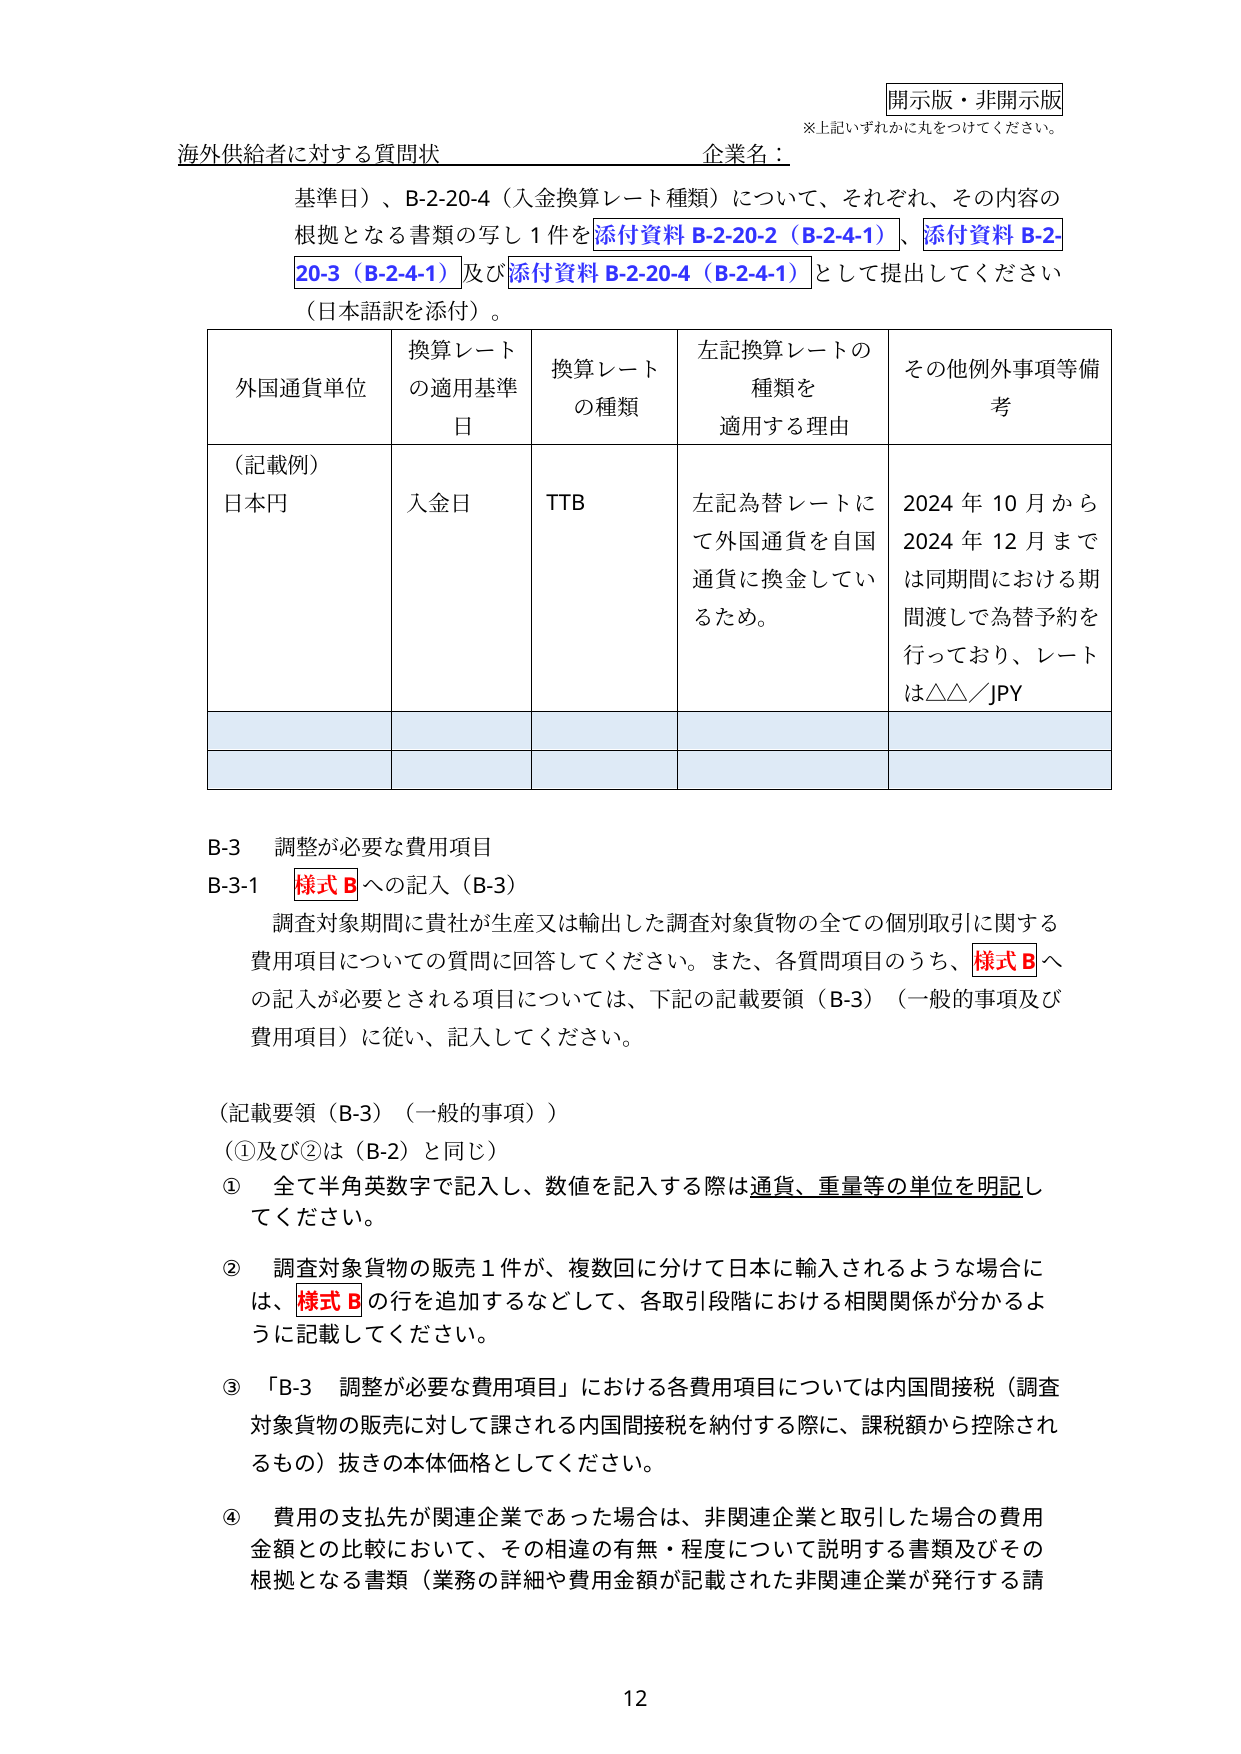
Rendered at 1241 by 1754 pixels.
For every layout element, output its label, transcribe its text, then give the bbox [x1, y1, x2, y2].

table_cell 入金日 [392, 445, 531, 711]
table_cell [889, 712, 1111, 749]
table_cell [392, 751, 531, 788]
table_header 左記換算レートの種類を 適用する理由 [678, 330, 888, 444]
table_cell [889, 751, 1111, 788]
text （①及び②は（B-2）と同じ） [207, 1131, 1063, 1169]
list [222, 1500, 1063, 1595]
table_cell 2024年10月から2024年12月までは同期間における期間渡しで為替予約を行っており、レートは△△／JPY [889, 445, 1111, 711]
list 調査対象貨物の販売１件が、複数回に分けて日本に輸入されるような場合には、様式Bの行を追加するなどして、各取引段階における相関関係が分かるように記載してください。 [222, 1251, 1063, 1348]
table_cell [532, 751, 677, 788]
table_header 換算レートの種類 [532, 330, 677, 444]
table_cell [392, 712, 531, 749]
table_cell （記載例） 日本円 [208, 445, 391, 711]
table_cell 左記為替レートにて外国通貨を自国通貨に換金しているため。 [678, 445, 888, 711]
table_cell [532, 712, 677, 749]
subtitle 様式Bへの記入（B-3） [207, 865, 1063, 903]
table_header 換算レートの適用基準日 [392, 330, 531, 444]
list 全て半角英数字で記入し、数値を記入する際は通貨、重量等の単位を明記してください。 [222, 1169, 1063, 1232]
table_header その他例外事項等備考 [889, 330, 1111, 444]
text （記載要領（B-3）（一般的事項）） [207, 1093, 1063, 1131]
table_cell [678, 712, 888, 749]
text 調査対象期間に貴社が生産又は輸出した調査対象貨物の全ての個別取引に関する費用項目についての質問に回答してください。また、各質問項目のうち、様式Bへの記入が必要とされる項目については、下記の記載要領（B-3）（一般的事項及び費用項目）に従い、記入してください。 [251, 903, 1063, 1055]
table_cell [678, 751, 888, 788]
table_cell [208, 712, 391, 749]
table_cell TTB [532, 445, 677, 711]
list 「B-3 調整が必要な費用項目」における各費用項目については内国間接税（調査対象貨物の販売に対して課される内国間接税を納付する際に、課税額から控除されるもの）抜きの本体価格としてください。 [222, 1367, 1063, 1481]
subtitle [207, 178, 1063, 329]
table_header 外国通貨単位 [208, 330, 391, 444]
table_cell [208, 751, 391, 788]
subtitle 調整が必要な費用項目 [207, 827, 1063, 865]
